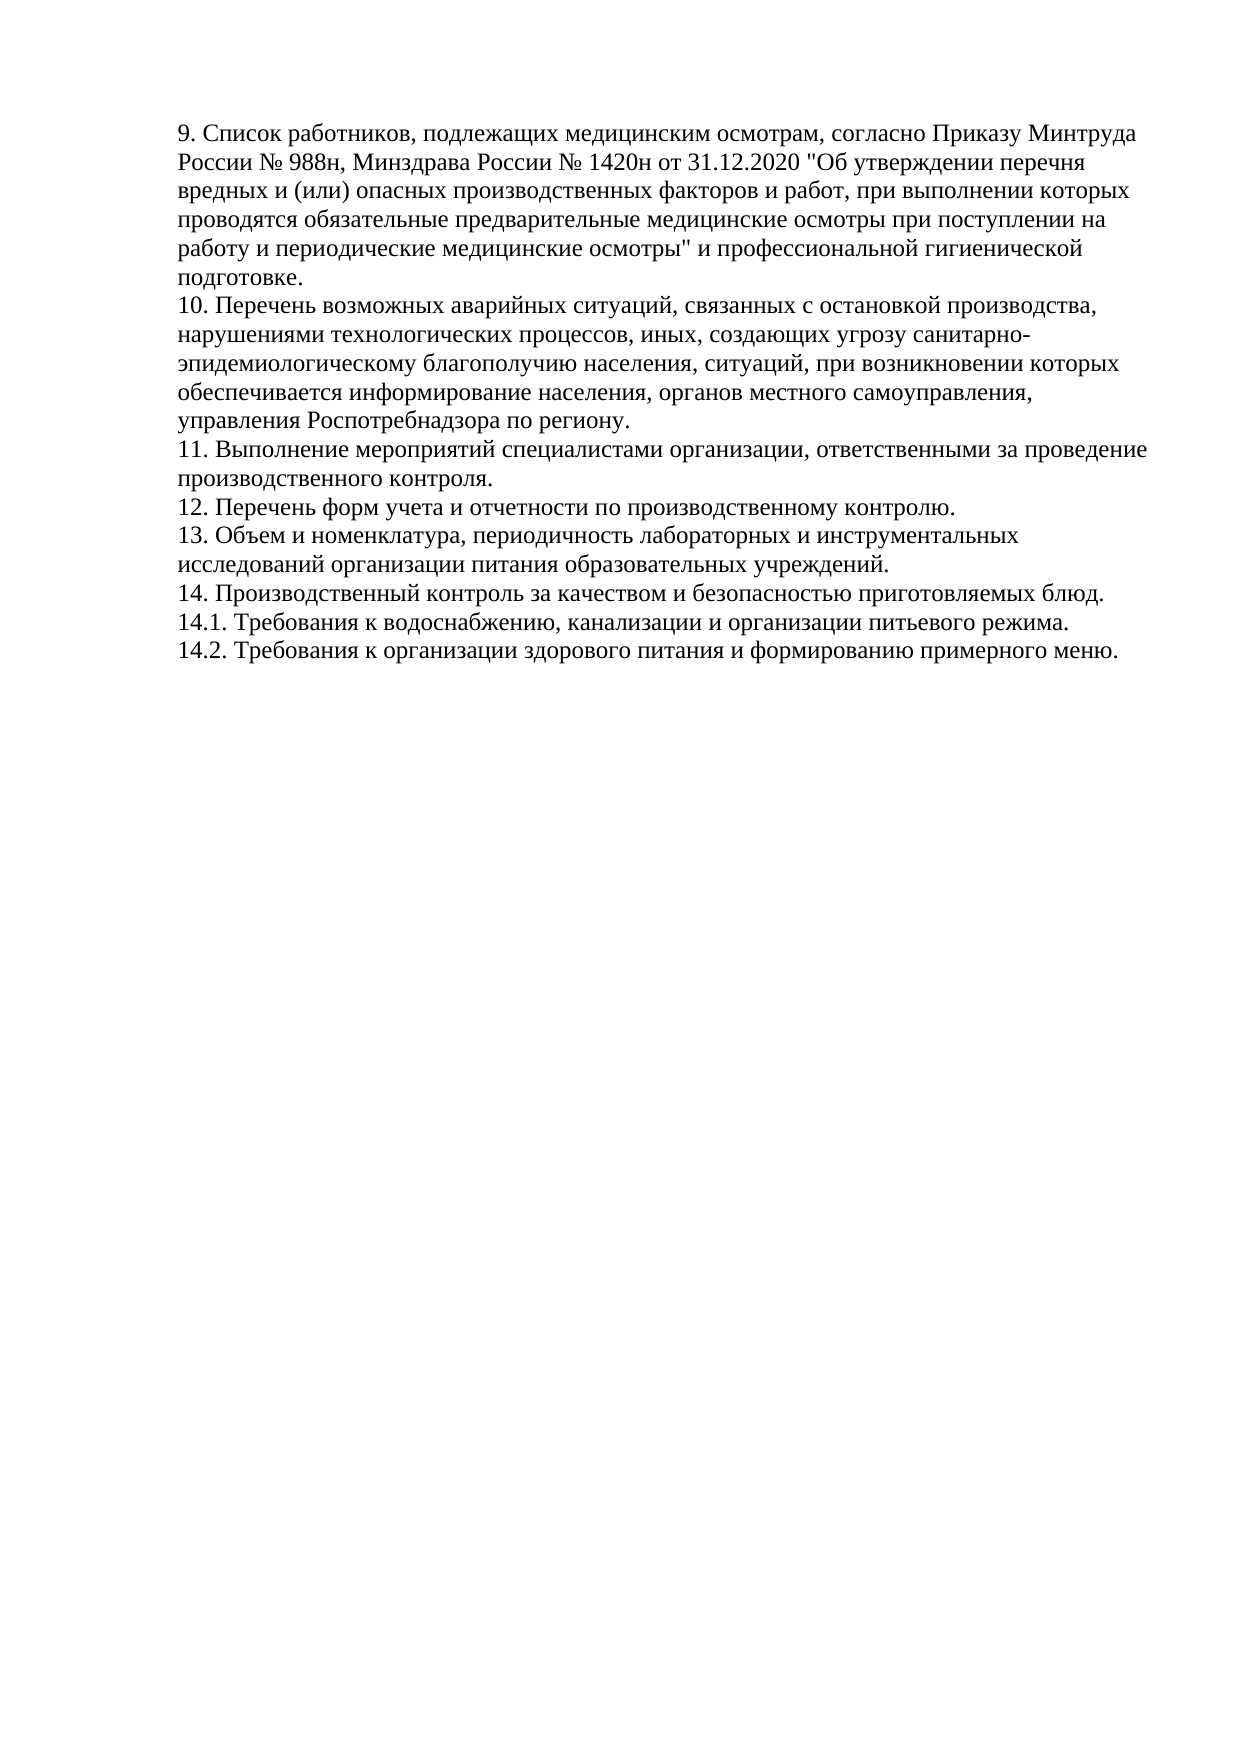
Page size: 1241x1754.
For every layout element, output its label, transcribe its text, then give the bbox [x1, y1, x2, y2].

text 13. Объем и номенклатура, периодичность лабораторных и инструментальных исследований организации питания образовательных учреждений. [177, 521, 1152, 578]
text 14.1. Требования к водоснабжению, канализации и организации питьевого режима. [177, 607, 1152, 636]
text 11. Выполнение мероприятий специалистами организации, ответственными за проведение производственного контроля. [177, 434, 1152, 492]
text 14. Производственный контроль за качеством и безопасностью приготовляемых блюд. [177, 578, 1152, 607]
text 14.2. Требования к организации здорового питания и формированию примерного меню. [177, 636, 1152, 664]
text 12. Перечень форм учета и отчетности по производственному контролю. [177, 492, 1152, 521]
text 9. Список работников, подлежащих медицинским осмотрам, согласно Приказу Минтруда России № 988н, Минздрава России № 1420н от 31.12.2020 "Об утверждении перечня вредных и (или) опасных производственных факторов и работ, при выполнении которых проводятся обязательные предварительные медицинские осмотры при поступлении на работу и периодические медицинские осмотры" и профессиональной гигиенической подготовке. [177, 118, 1152, 291]
text 10. Перечень возможных аварийных ситуаций, связанных с остановкой производства, нарушениями технологических процессов, иных, создающих угрозу санитарно-эпидемиологическому благополучию населения, ситуаций, при возникновении которых обеспечивается информирование населения, органов местного самоуправления, управления Роспотребнадзора по региону. [177, 291, 1152, 434]
